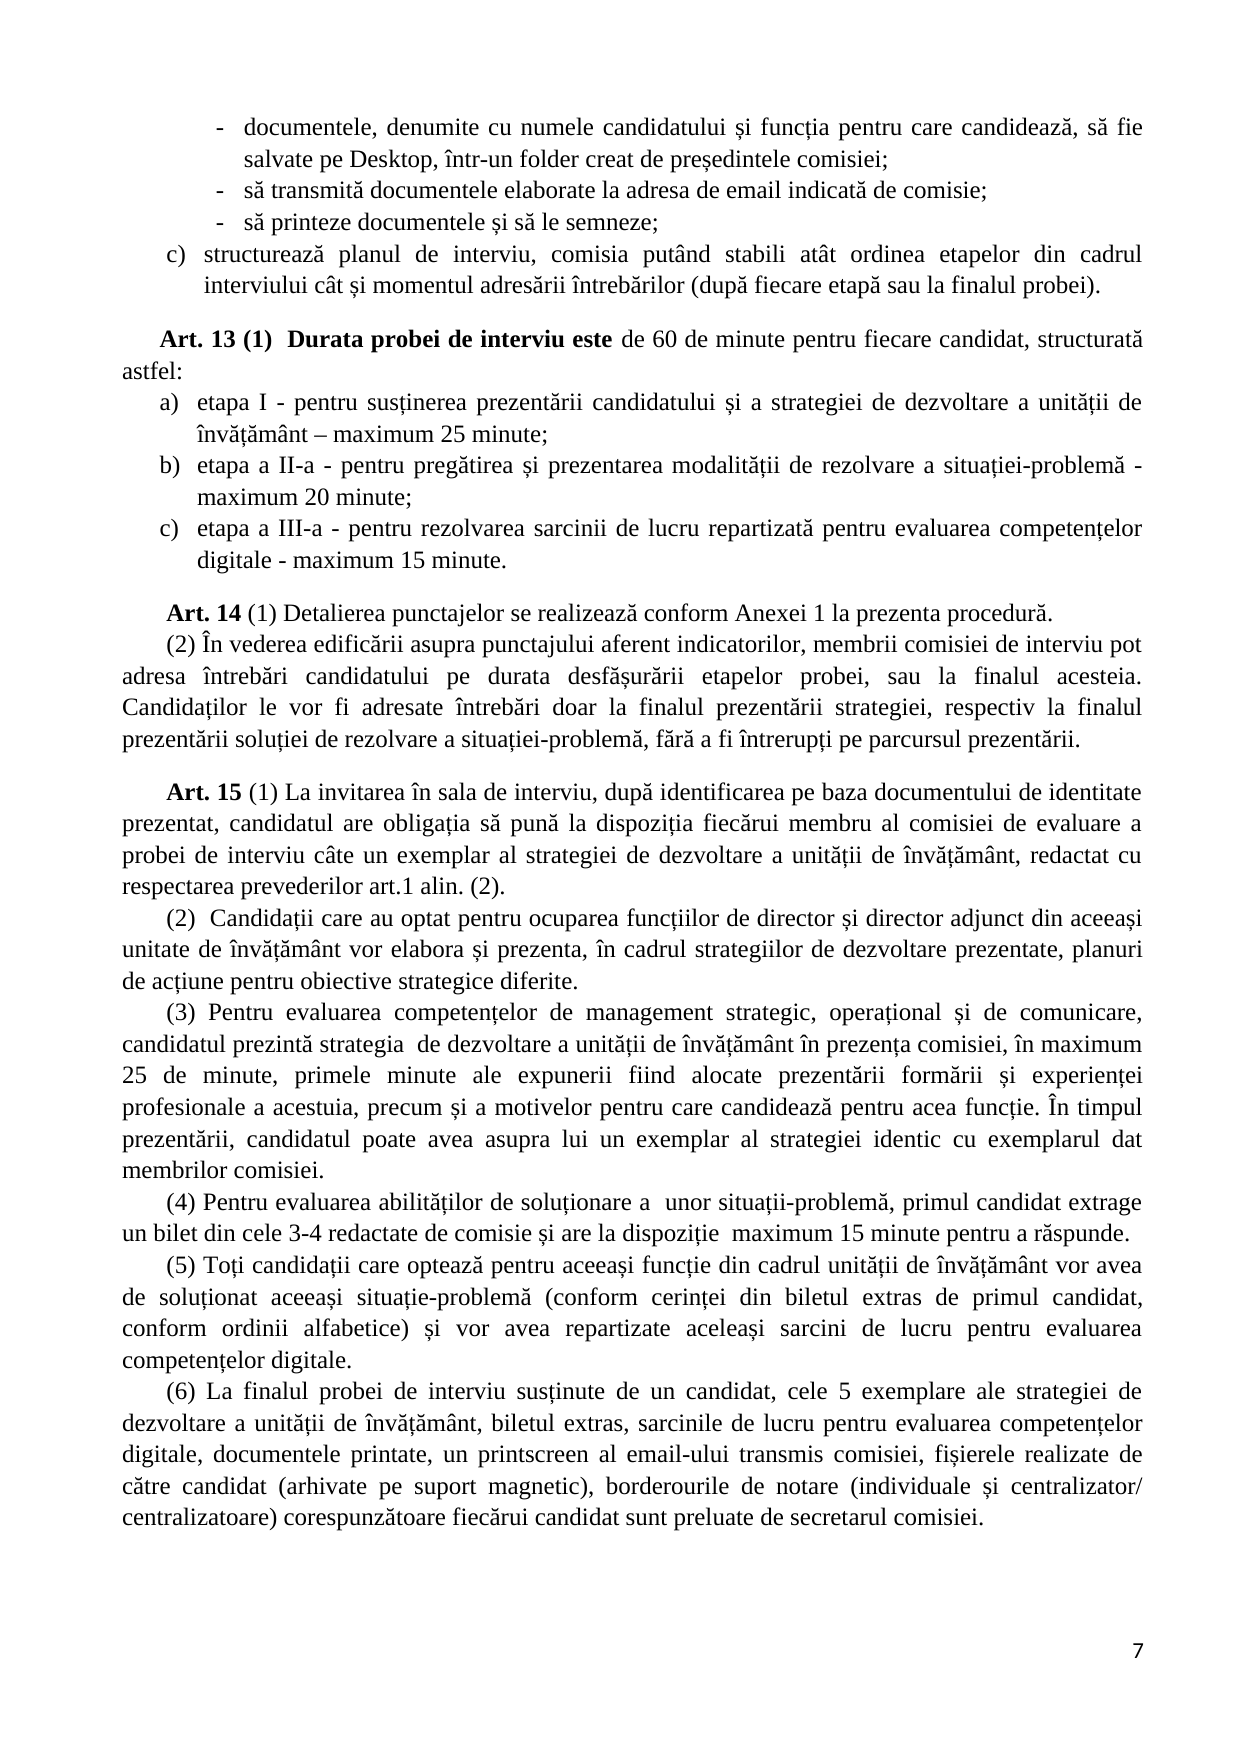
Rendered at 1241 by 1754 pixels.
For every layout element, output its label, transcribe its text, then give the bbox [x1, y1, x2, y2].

text (5) Toți candidații care optează pentru aceeași funcție din cadrul unității de învățământ vor avea de soluționat aceeași situație-problemă (conform cerinței din biletul extras de primul candidat, conform ordinii alfabetice) și vor avea repartizate aceleași sarcini de lucru pentru evaluarea competențelor digitale. [122, 1250, 1144, 1373]
list etapa a III-a - pentru rezolvarea sarcinii de lucru repartizată pentru evaluarea competențelor digitale - maximum 15 minute. [159, 513, 1144, 574]
text (2) În vederea edificării asupra punctajului aferent indicatorilor, membrii comisiei de interviu pot adresa întrebări candidatului pe durata desfășurării etapelor probei, sau la finalul acesteia. Candidaților le vor fi adresate întrebări doar la finalul prezentării strategiei, respectiv la finalul prezentării soluției de rezolvare a situației-problemă, fără a fi întrerupți pe parcursul prezentării. [122, 629, 1144, 753]
text (3) Pentru evaluarea competențelor de management strategic, operațional și de comunicare, candidatul prezintă strategia de dezvoltare a unității de învățământ în prezența comisiei, în maximum 25 de minute, primele minute ale expunerii fiind alocate prezentării formării și experienței profesionale a acestuia, precum și a motivelor pentru care candidează pentru acea funcție. În timpul prezentării, candidatul poate avea asupra lui un exemplar al strategiei identic cu exemplarul dat membrilor comisiei. [122, 997, 1144, 1184]
list Art. 14 (1) Detalierea punctajelor se realizează conform Anexei 1 la prezenta procedură. [166, 598, 1144, 626]
list structurează planul de interviu, comisia putând stabili atât ordinea etapelor din cadrul interviului cât și momentul adresării întrebărilor (după fiecare etapă sau la finalul probei). [166, 239, 1144, 299]
list etapa I - pentru susținerea prezentării candidatului și a strategiei de dezvoltare a unității de învățământ – maximum 25 minute; [159, 387, 1144, 448]
list să printeze documentele și să le semneze; [216, 207, 1144, 236]
list să transmită documentele elaborate la adresa de email indicată de comisie; [216, 176, 1144, 204]
text Art. 15 (1) La invitarea în sala de interviu, după identificarea pe baza documentului de identitate prezentat, candidatul are obligația să pună la dispoziția fiecărui membru al comisiei de evaluare a probei de interviu câte un exemplar al strategiei de dezvoltare a unității de învățământ, redactat cu respectarea prevederilor art.1 alin. (2). [122, 777, 1144, 900]
text (6) La finalul probei de interviu susținute de un candidat, cele 5 exemplare ale strategiei de dezvoltare a unității de învățământ, biletul extras, sarcinile de lucru pentru evaluarea competențelor digitale, documentele printate, un printscreen al email-ului transmis comisiei, fișierele realizate de către candidat (arhivate pe suport magnetic), borderourile de notare (individuale și centralizator/ centralizatoare) corespunzătoare fiecărui candidat sunt preluate de secretarul comisiei. [122, 1376, 1144, 1531]
text Art. 13 (1) Durata probei de interviu este de 60 de minute pentru fiecare candidat, structurată astfel: [122, 324, 1144, 384]
text (2) Candidații care au optat pentru ocuparea funcțiilor de director și director adjunct din aceeași unitate de învățământ vor elabora și prezenta, în cadrul strategiilor de dezvoltare prezentate, planuri de acțiune pentru obiective strategice diferite. [122, 903, 1144, 995]
list documentele, denumite cu numele candidatului și funcția pentru care candidează, să fie salvate pe Desktop, într-un folder creat de președintele comisiei; [216, 112, 1144, 173]
list etapa a II-a - pentru pregătirea și prezentarea modalității de rezolvare a situației-problemă - maximum 20 minute; [159, 450, 1144, 511]
text (4) Pentru evaluarea abilităților de soluționare a unor situații-problemă, primul candidat extrage un bilet din cele 3-4 redactate de comisie și are la dispoziție maximum 15 minute pentru a răspunde. [122, 1187, 1144, 1247]
